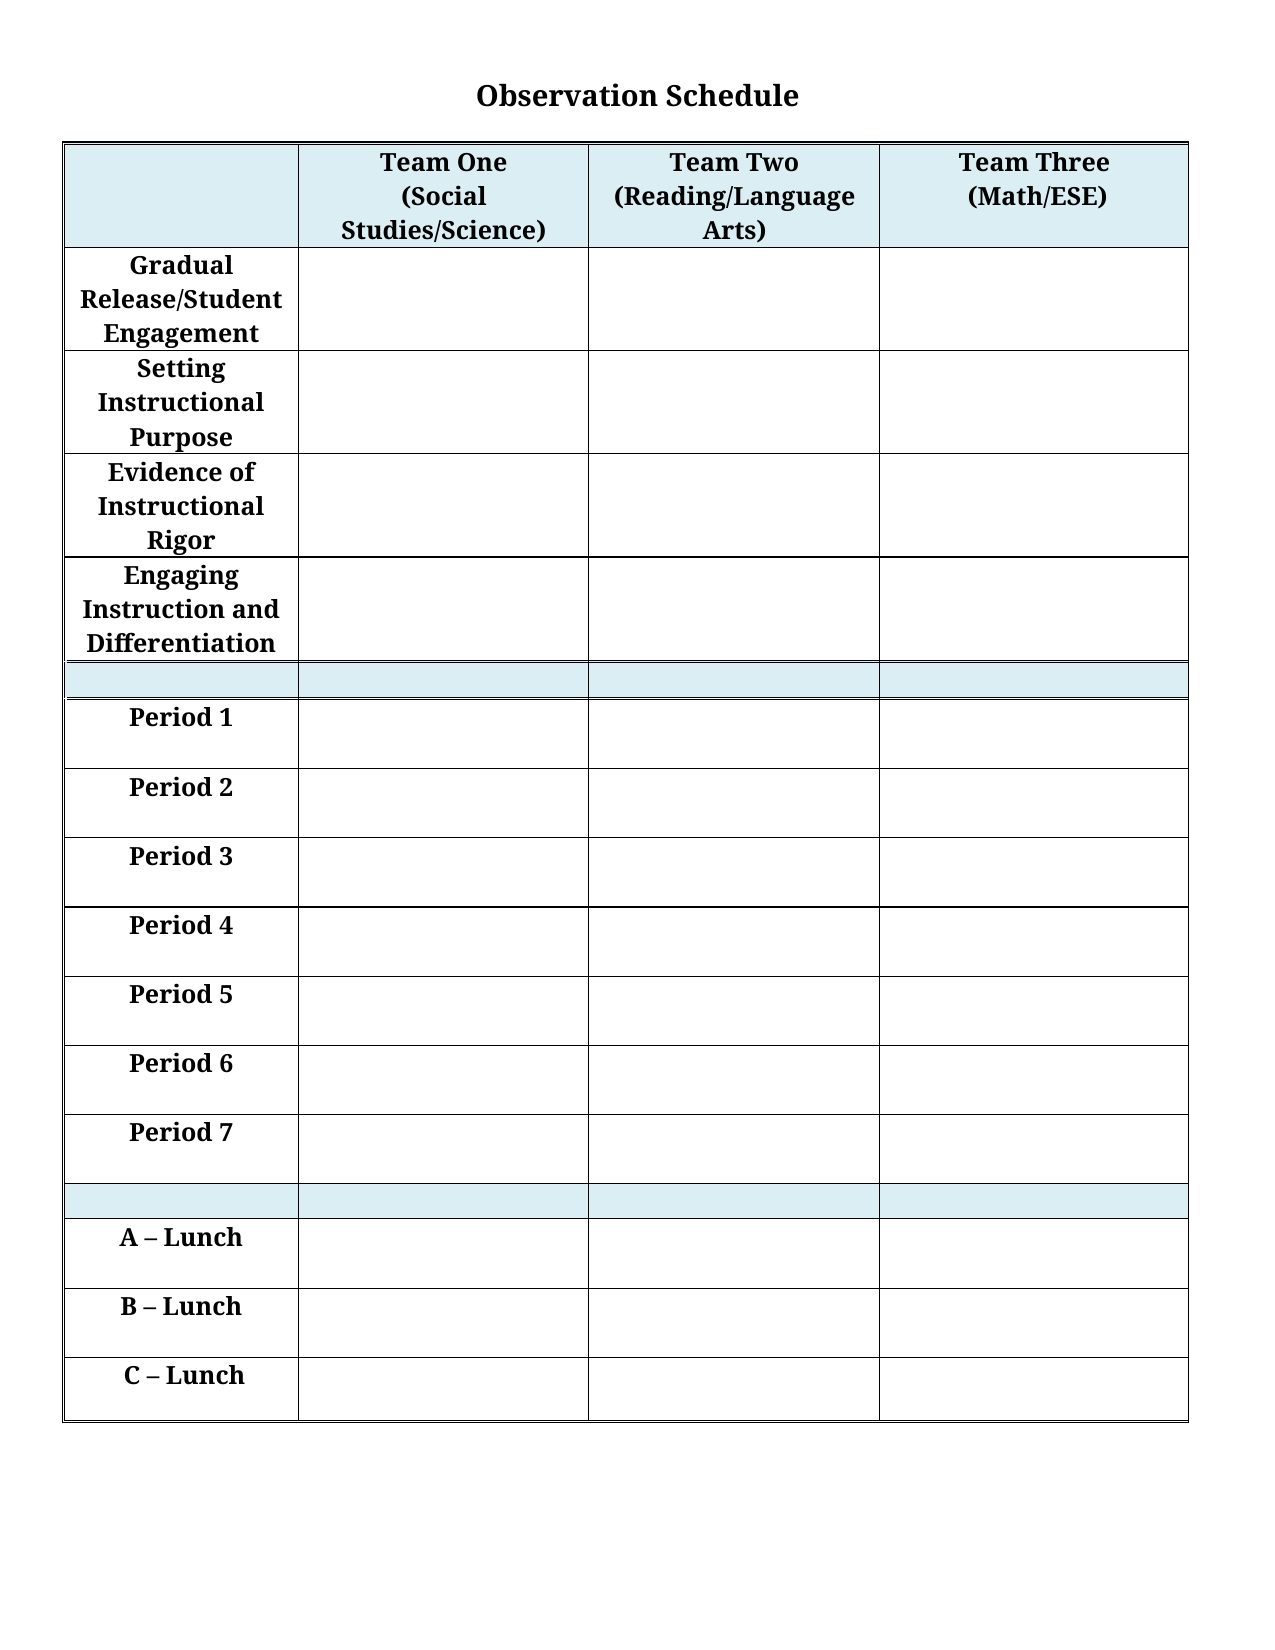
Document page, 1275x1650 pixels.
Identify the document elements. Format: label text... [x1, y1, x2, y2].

table_cell [589, 700, 879, 768]
table_cell [589, 1289, 879, 1357]
table_cell Period 4 [65, 908, 298, 976]
text Observation Schedule [75, 75, 1200, 115]
table_cell [589, 1358, 879, 1420]
table_cell [299, 769, 588, 837]
table_cell [299, 700, 588, 768]
table_cell [589, 663, 879, 697]
table_cell [589, 977, 879, 1045]
table_cell [299, 1184, 588, 1218]
table_cell [880, 769, 1188, 837]
table_cell [299, 1046, 588, 1114]
table_cell Period 3 [65, 838, 298, 906]
table_cell [299, 1358, 588, 1420]
table_cell [65, 660, 298, 697]
table_cell [299, 1219, 588, 1287]
table_cell [299, 838, 588, 906]
table_cell [589, 1184, 879, 1218]
table_cell [299, 663, 588, 697]
table_cell [299, 977, 588, 1045]
table_header Team Two (Reading/Language Arts) [589, 145, 879, 247]
table_cell [589, 558, 879, 660]
table_cell [880, 1219, 1188, 1287]
table_cell B – Lunch [65, 1289, 298, 1357]
table_cell [880, 663, 1188, 697]
table_cell [880, 454, 1188, 556]
table_cell [589, 351, 879, 453]
table_cell [880, 351, 1188, 453]
table_cell [880, 700, 1188, 768]
table_cell Period 7 [65, 1115, 298, 1183]
table_cell Engaging Instruction and Differentiation [65, 558, 298, 660]
table_cell Period 6 [65, 1046, 298, 1114]
table_cell [589, 769, 879, 837]
table_cell [589, 1115, 879, 1183]
table_cell [880, 248, 1188, 350]
table_cell [589, 248, 879, 350]
table_cell C – Lunch [65, 1358, 298, 1420]
table_cell [299, 1115, 588, 1183]
table_header Team One (Social Studies/Science) [299, 145, 588, 247]
table_cell Period 5 [65, 977, 298, 1045]
table_cell [880, 1184, 1188, 1218]
table_cell [299, 351, 588, 453]
table_header Team Three (Math/ESE) [880, 145, 1188, 247]
table_cell [589, 1046, 879, 1114]
table_cell [880, 838, 1188, 906]
table_cell [880, 1046, 1188, 1114]
table_cell [299, 908, 588, 976]
table_cell Gradual Release/Student Engagement [65, 248, 298, 350]
table_cell [589, 908, 879, 976]
table_cell [299, 248, 588, 350]
table_header [65, 145, 298, 247]
table_cell [880, 977, 1188, 1045]
table_cell [589, 838, 879, 906]
table_cell A – Lunch [65, 1219, 298, 1287]
table_cell Period 2 [65, 769, 298, 837]
table_cell [880, 1358, 1188, 1420]
table_cell [65, 1184, 298, 1218]
table_cell [589, 454, 879, 556]
table_cell [299, 454, 588, 556]
table_cell Setting Instructional Purpose [65, 351, 298, 453]
table_cell Period 1 [65, 697, 298, 768]
table_cell [880, 1115, 1188, 1183]
table_cell [589, 1219, 879, 1287]
table_cell [880, 1289, 1188, 1357]
table_cell Evidence of Instructional Rigor [65, 454, 298, 556]
table_cell [880, 558, 1188, 660]
table_cell [299, 1289, 588, 1357]
table_cell [299, 558, 588, 660]
table_cell [880, 908, 1188, 976]
